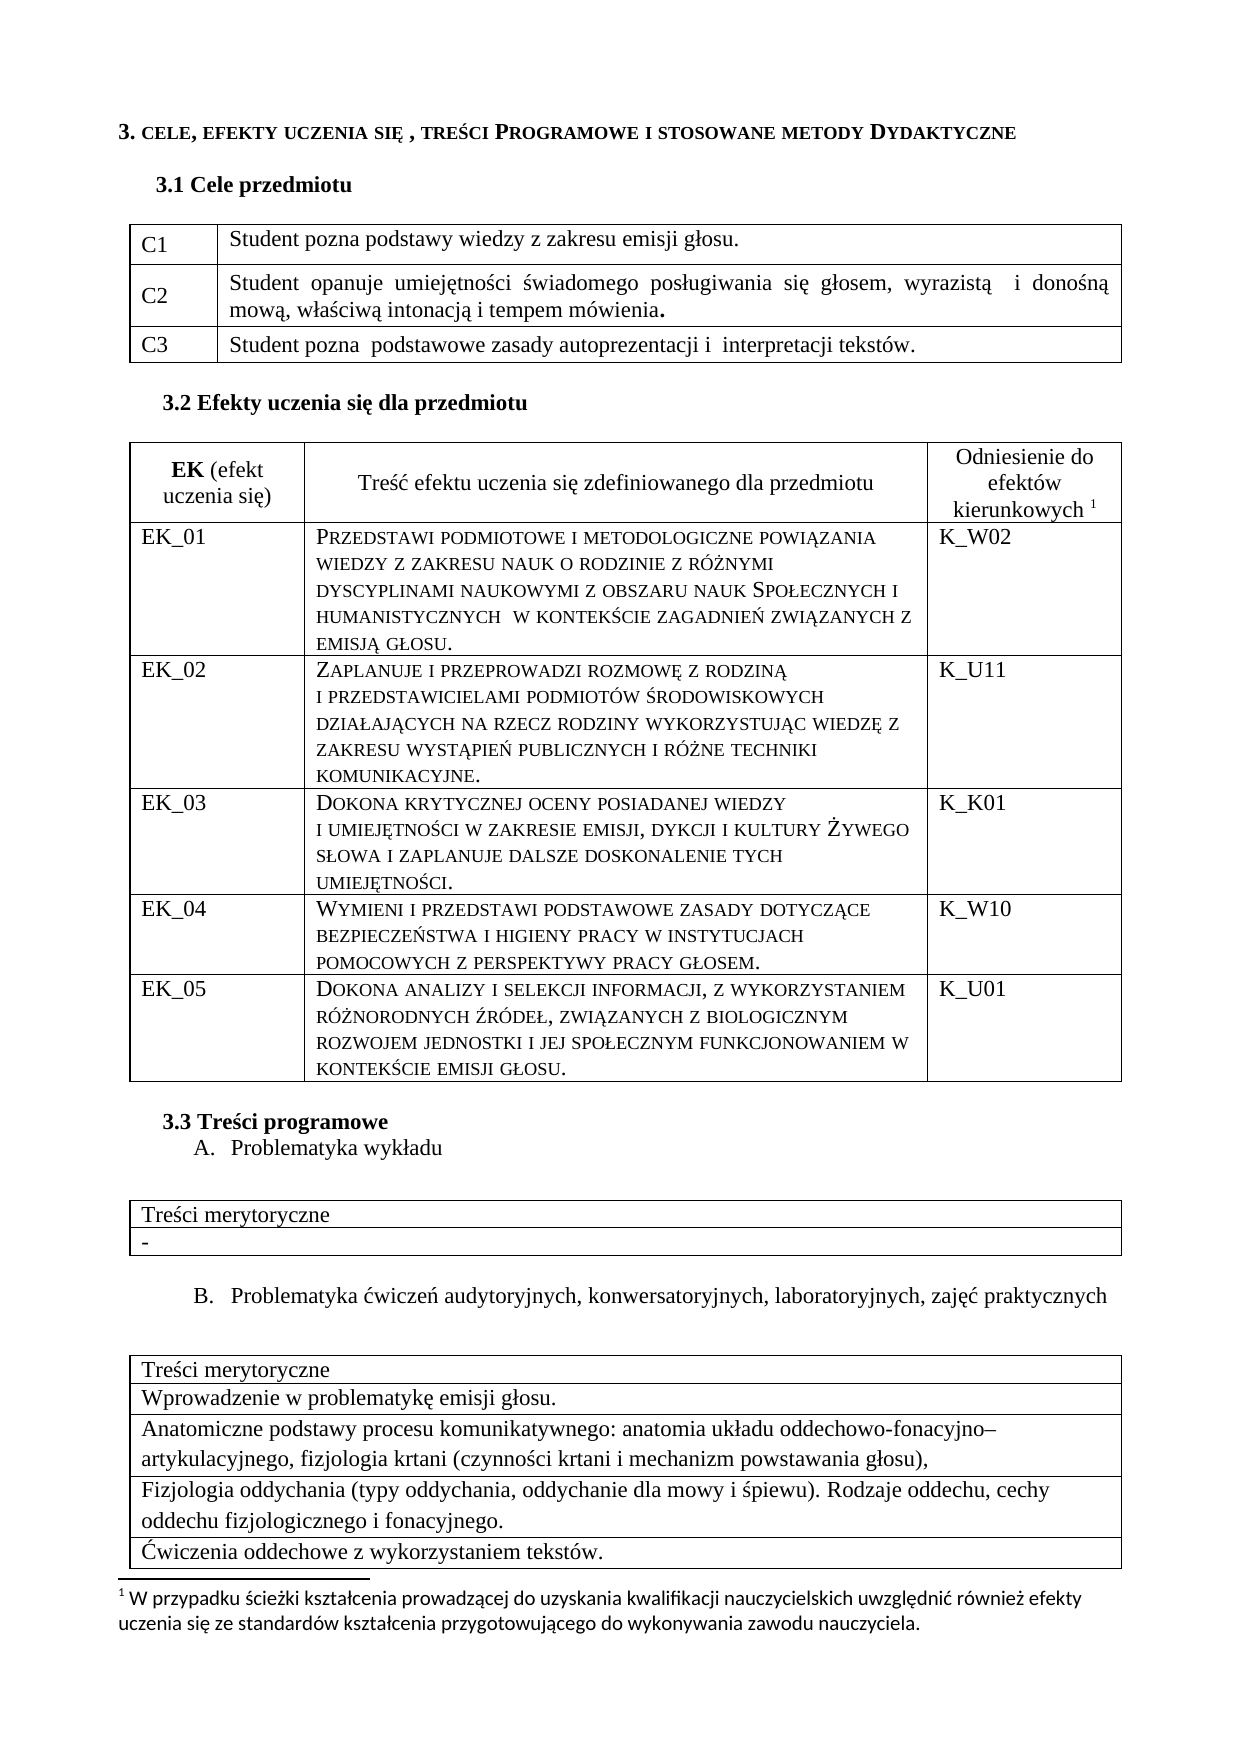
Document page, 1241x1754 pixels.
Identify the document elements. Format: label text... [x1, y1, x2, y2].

table_cell C2 [131, 265, 217, 326]
table_header Treść efektu uczenia się zdefiniowanego dla przedmiotu [305, 443, 927, 522]
table_header Student pozna podstawy wiedzy z zakresu emisji głosu. [218, 225, 1121, 264]
table_cell C3 [131, 327, 217, 362]
table_cell Wymieni i przedstawi podstawowe zasady dotyczące bezpieczeństwa i higieny pracy w instytucjach pomocowych z perspektywy pracy głosem. [305, 895, 927, 974]
table_cell Dokona krytycznej oceny posiadanej wiedzy i umiejętności w zakresie emisji, dykcji i kultury Żywego słowa i zaplanuje dalsze doskonalenie tych umiejętności. [305, 789, 927, 894]
table_cell EK_02 [131, 656, 304, 788]
table_cell Fizjologia oddychania (typy oddychania, oddychanie dla mowy i śpiewu). Rodzaje oddechu, cechy oddechu fizjologicznego i fonacyjnego. [131, 1477, 1121, 1537]
table_cell EK_01 [131, 523, 304, 655]
table_cell EK_04 [131, 895, 304, 974]
table_cell Student opanuje umiejętności świadomego posługiwania się głosem, wyrazistą i donośną mową, właściwą intonacją i tempem mówienia. [218, 265, 1121, 326]
text 3.1 Cele przedmiotu [156, 171, 1122, 197]
table_header Treści merytoryczne [131, 1356, 1121, 1383]
list 3.3 Treści programowe [162, 1108, 1122, 1134]
table_header Treści merytoryczne [131, 1201, 1121, 1227]
table_cell K_W10 [928, 895, 1121, 974]
table_cell EK_05 [131, 975, 304, 1081]
table_header EK (efekt uczenia się) [131, 443, 304, 522]
table_cell K_U11 [928, 656, 1121, 788]
table_cell Anatomiczne podstawy procesu komunikatywnego: anatomia układu oddechowo-fonacyjno–artykulacyjnego, fizjologia krtani (czynności krtani i mechanizm powstawania głosu), [131, 1415, 1121, 1476]
table_cell Student pozna podstawowe zasady autoprezentacji i interpretacji tekstów. [218, 327, 1121, 362]
table_cell EK_03 [131, 789, 304, 894]
table_cell - [131, 1228, 1121, 1254]
table_cell K_K01 [928, 789, 1121, 894]
table_cell K_W02 [928, 523, 1121, 655]
table_cell Przedstawi podmiotowe i metodologiczne powiązania wiedzy z zakresu nauk o rodzinie z różnymi dyscyplinami naukowymi z obszaru nauk Społecznych i humanistycznych w kontekście zagadnień związanych z emisją głosu. [305, 523, 927, 655]
list Problematyka ćwiczeń audytoryjnych, konwersatoryjnych, laboratoryjnych, zajęć praktycznych [193, 1282, 1122, 1308]
table_cell K_U01 [928, 975, 1121, 1081]
table_header Odniesienie do efektów kierunkowych [928, 443, 1121, 522]
table_cell Zaplanuje i przeprowadzi rozmowę z rodziną i przedstawicielami podmiotów środowiskowych działających na rzecz rodziny wykorzystując wiedzę z zakresu wystąpień publicznych i różne techniki komunikacyjne. [305, 656, 927, 788]
table_header C1 [131, 225, 217, 264]
text 3. cele, efekty uczenia się , treści Programowe i stosowane metody Dydaktyczne [118, 118, 1122, 144]
text 3.2 Efekty uczenia się dla przedmiotu [162, 389, 1122, 416]
table_cell Wprowadzenie w problematykę emisji głosu. [131, 1384, 1121, 1414]
table_cell Dokona analizy i selekcji informacji, z wykorzystaniem różnorodnych źródeł, związanych z biologicznym rozwojem jednostki i jej społecznym funkcjonowaniem w kontekście emisji głosu. [305, 975, 927, 1081]
list Problematyka wykładu [193, 1134, 1122, 1161]
table_cell Ćwiczenia oddechowe z wykorzystaniem tekstów. [131, 1538, 1121, 1568]
